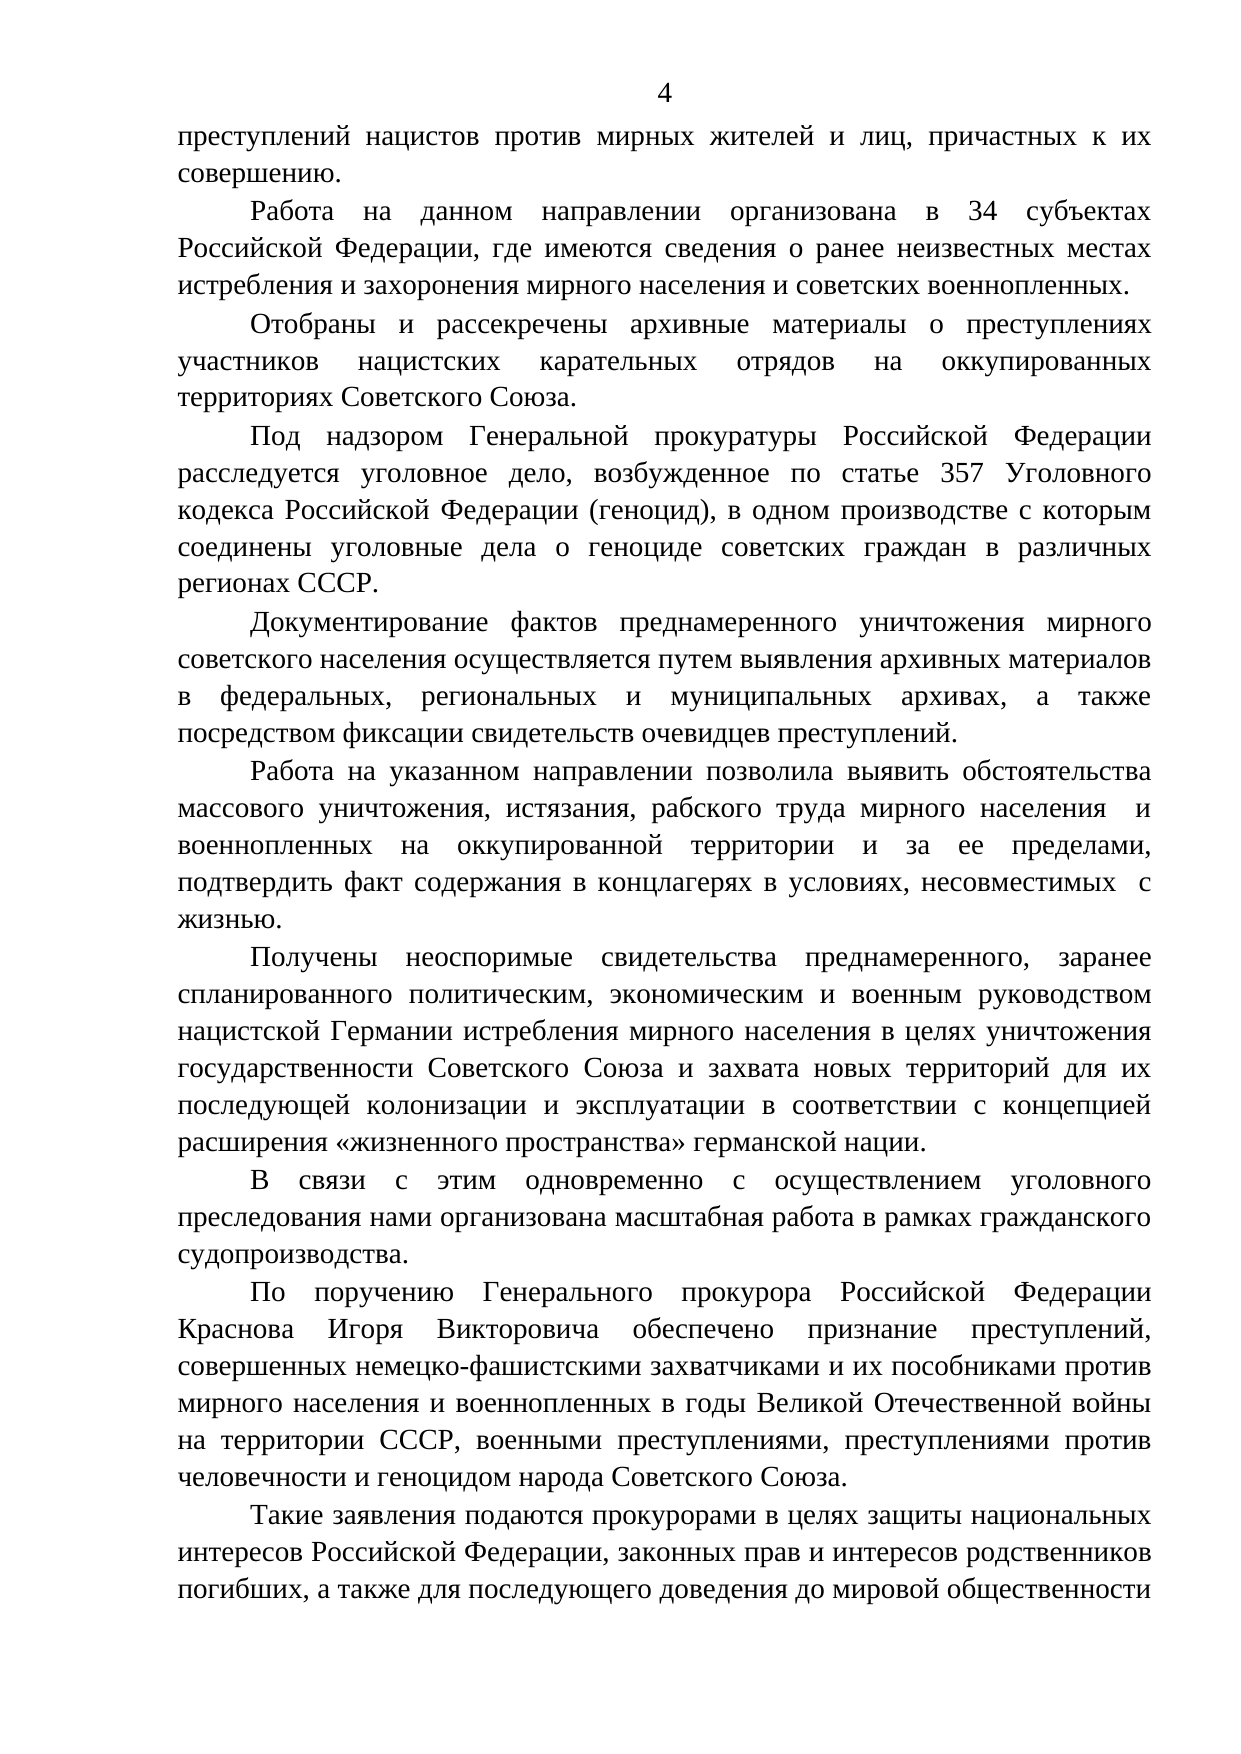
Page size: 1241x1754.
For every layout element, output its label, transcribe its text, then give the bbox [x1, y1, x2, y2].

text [177, 118, 1152, 188]
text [177, 1497, 1152, 1605]
text Получены неоспоримые свидетельства преднамеренного, заранее спланированного политическим, экономическим и военным руководством нацистской Германии истребления мирного населения в целях уничтожения государственности Советского Союза и захвата новых территорий для их последующей колонизации и эксплуатации в соответствии с концепцией расширения «жизненного пространства» германской нации. [177, 939, 1152, 1157]
text Документирование фактов преднамеренного уничтожения мирного советского населения осуществляется путем выявления архивных материалов в федеральных, региональных и муниципальных архивах, а также посредством фиксации свидетельств очевидцев преступлений. [177, 604, 1152, 748]
text Отобраны и рассекречены архивные материалы о преступлениях участников нацистских карательных отрядов на оккупированных территориях Советского Союза. [177, 306, 1152, 413]
text По поручению Генерального прокурора Российской Федерации Краснова Игоря Викторовича обеспечено признание преступлений, совершенных немецко-фашистскими захватчиками и их пособниками против мирного населения и военнопленных в годы Великой Отечественной войны на территории СССР, военными преступлениями, преступлениями против человечности и геноцидом народа Советского Союза. [177, 1274, 1152, 1492]
text Работа на указанном направлении позволила выявить обстоятельства массового уничтожения, истязания, рабского труда мирного населения и военнопленных на оккупированной территории и за ее пределами, подтвердить факт содержания в концлагерях в условиях, несовместимых с жизнью. [177, 753, 1152, 934]
text Работа на данном направлении организована в 34 субъектах Российской Федерации, где имеются сведения о ранее неизвестных местах истребления и захоронения мирного населения и советских военнопленных. [177, 193, 1152, 301]
text В связи с этим одновременно с осуществлением уголовного преследования нами организована масштабная работа в рамках гражданского судопроизводства. [177, 1162, 1152, 1269]
text Под надзором Генеральной прокуратуры Российской Федерации расследуется уголовное дело, возбужденное по статье 357 Уголовного кодекса Российской Федерации (геноцид), в одном производстве с которым соединены уголовные дела о геноциде советских граждан в различных регионах СССР. [177, 418, 1152, 599]
